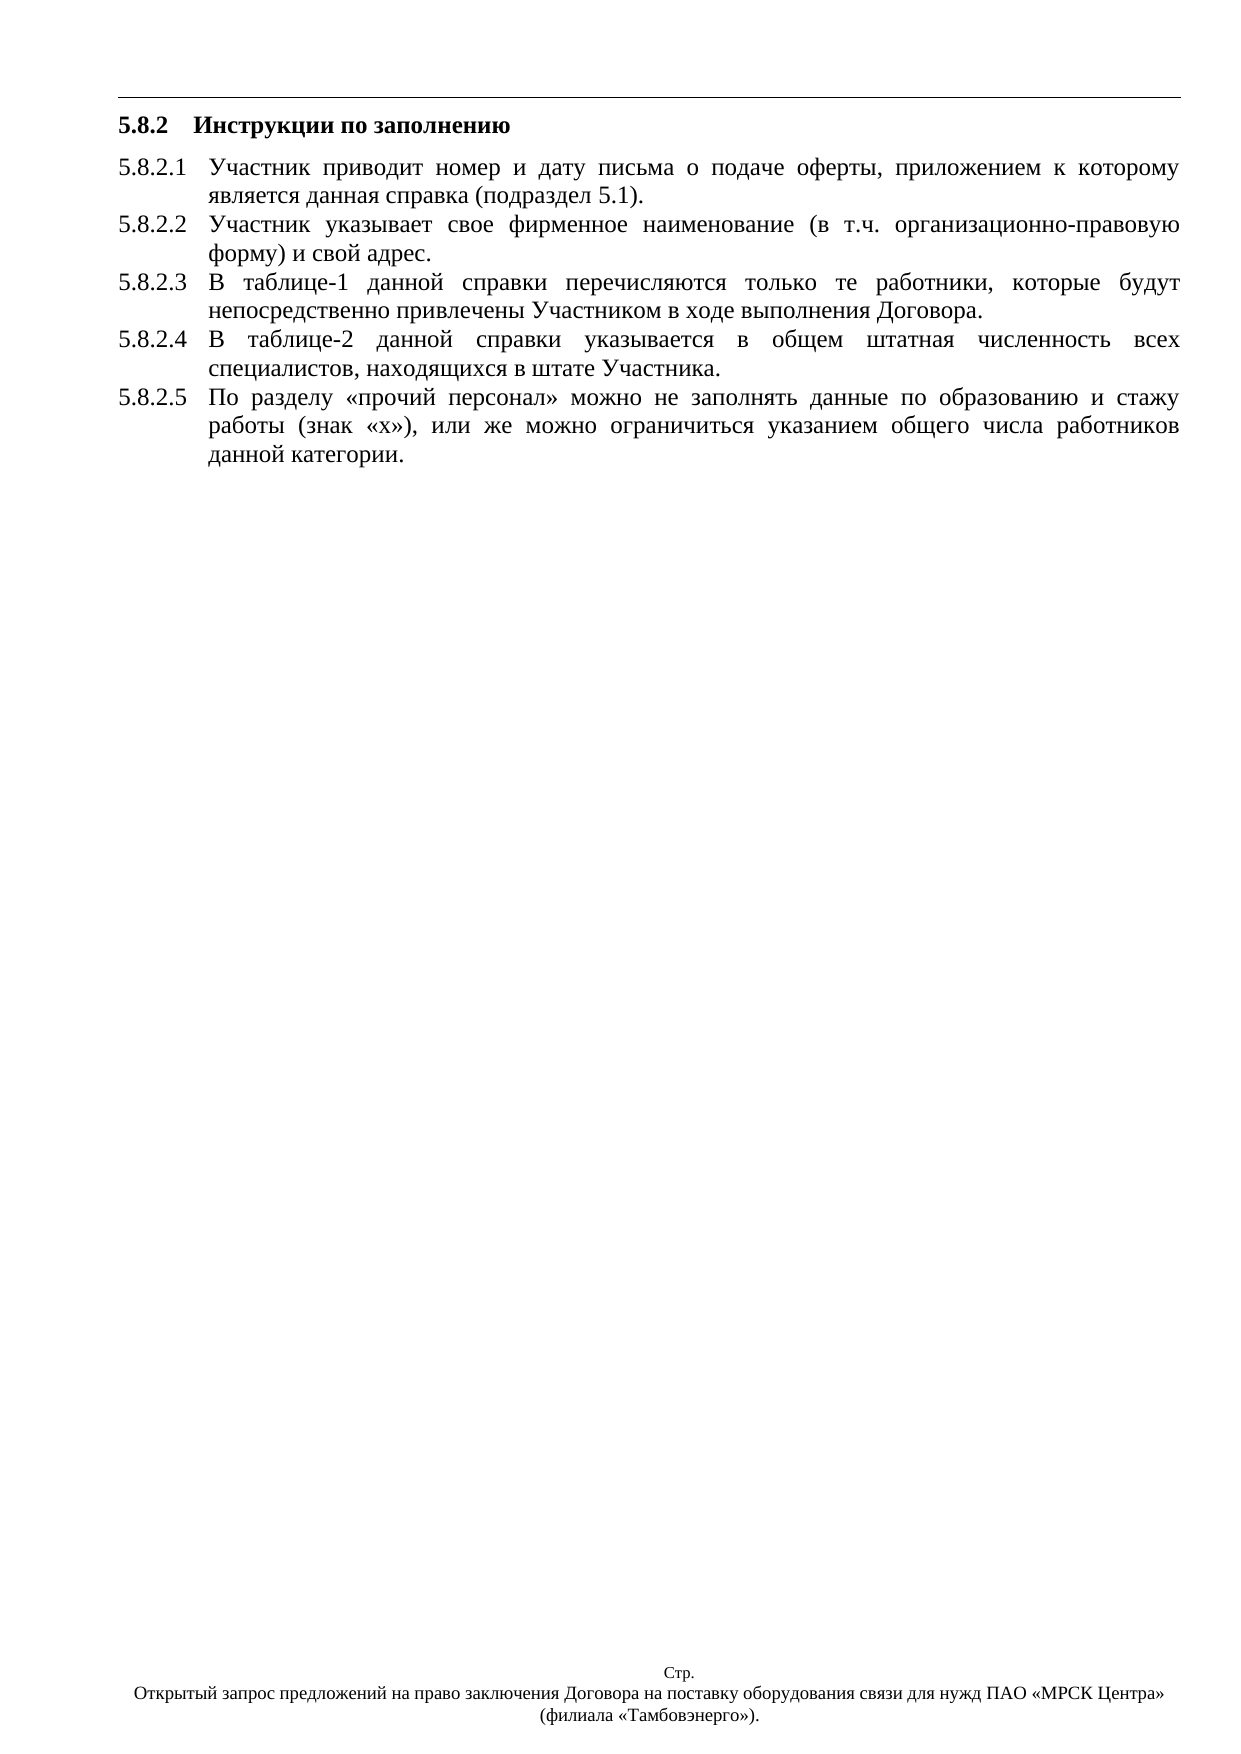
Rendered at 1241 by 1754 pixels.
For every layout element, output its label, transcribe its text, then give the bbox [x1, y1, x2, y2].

list Участник приводит номер и дату письма о подаче оферты, приложением к которому является данная справка (подраздел 5.1). [118, 152, 1181, 209]
list В таблице-1 данной справки перечисляются только те работники, которые будут непосредственно привлечены Участником в ходе выполнения Договора. [118, 267, 1181, 324]
list В таблице-2 данной справки указывается в общем штатная численность всех специалистов, находящихся в штате Участника. [118, 324, 1181, 382]
subtitle Инструкции по заполнению [118, 111, 1181, 139]
list Участник указывает свое фирменное наименование (в т.ч. организационно-правовую форму) и свой адрес. [118, 209, 1181, 267]
list По разделу «прочий персонал» можно не заполнять данные по образованию и стажу работы (знак «х»), или же можно ограничиться указанием общего числа работников данной категории. [118, 382, 1181, 468]
